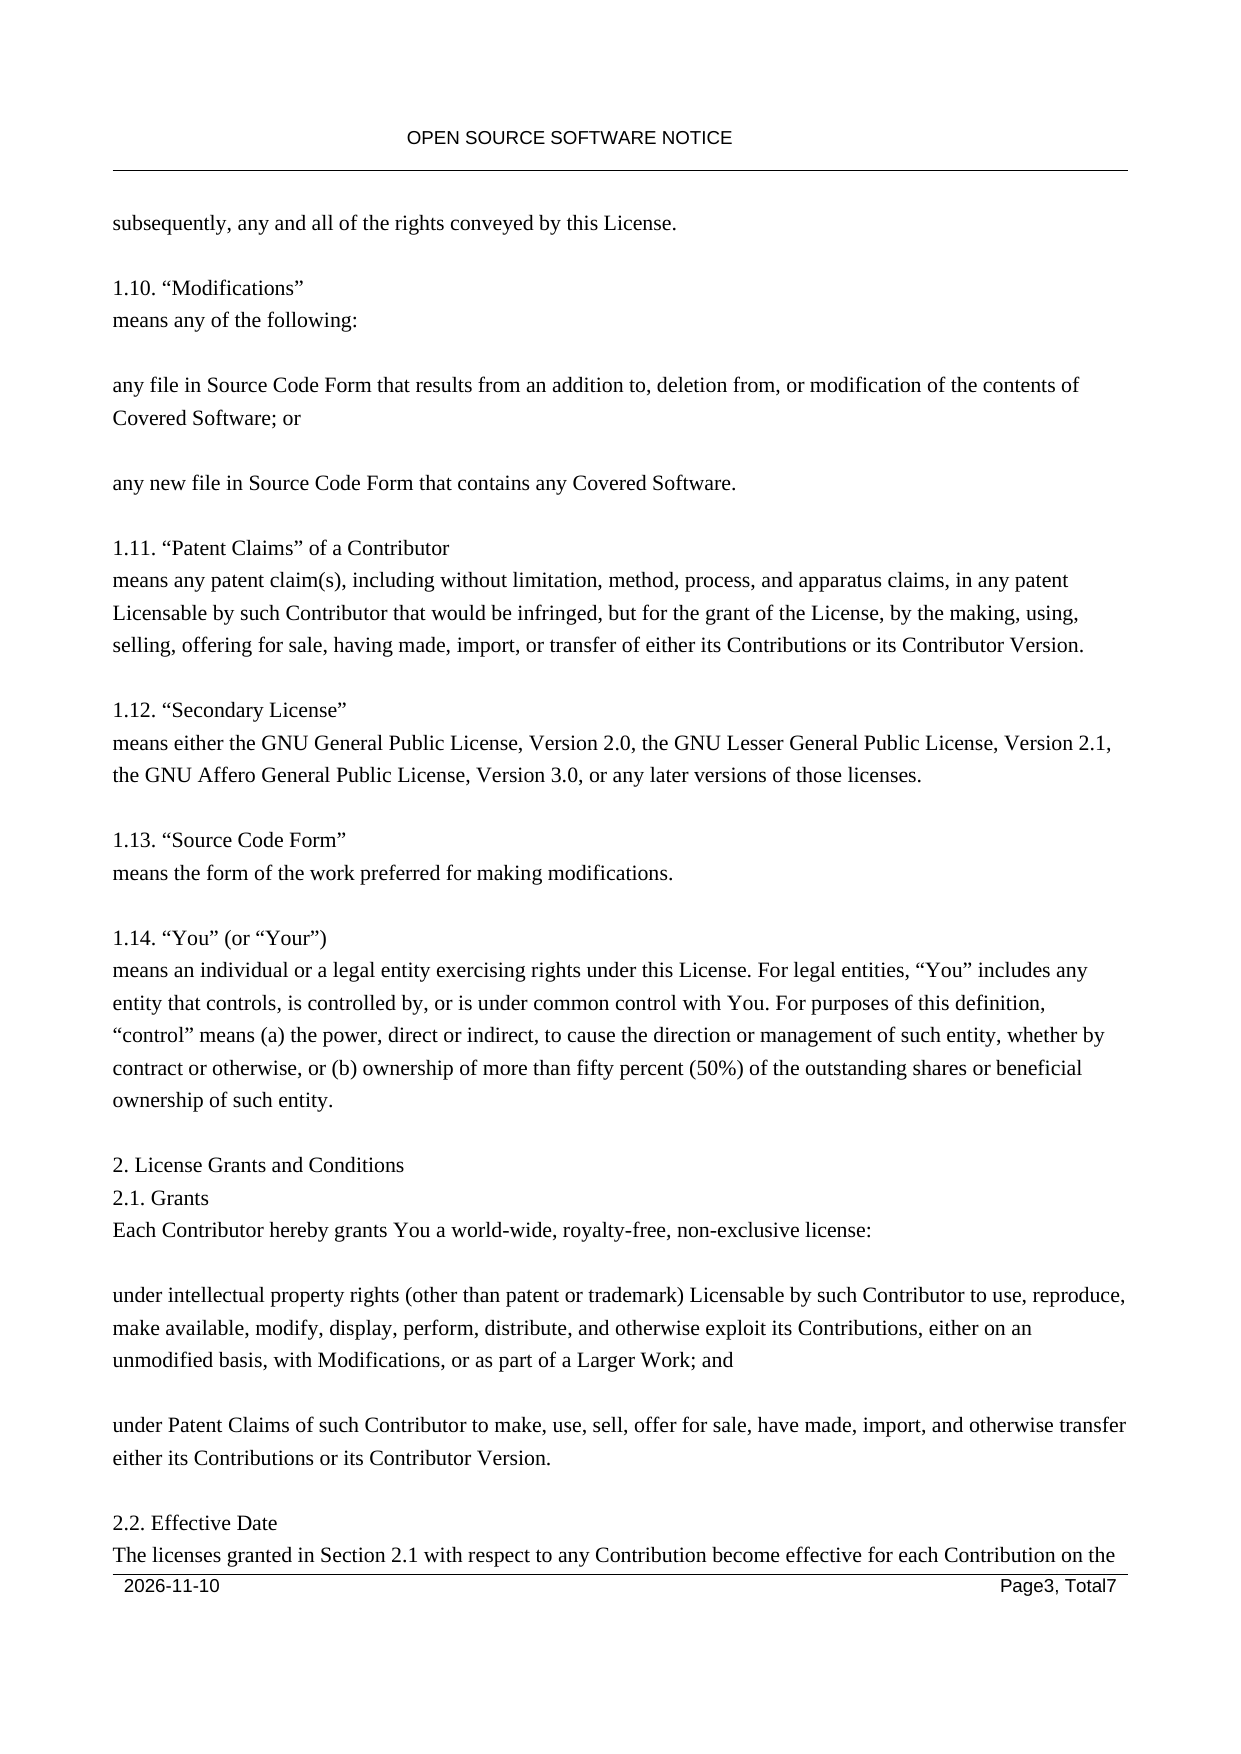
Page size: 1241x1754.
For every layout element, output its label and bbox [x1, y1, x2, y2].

text [112, 206, 1128, 1571]
